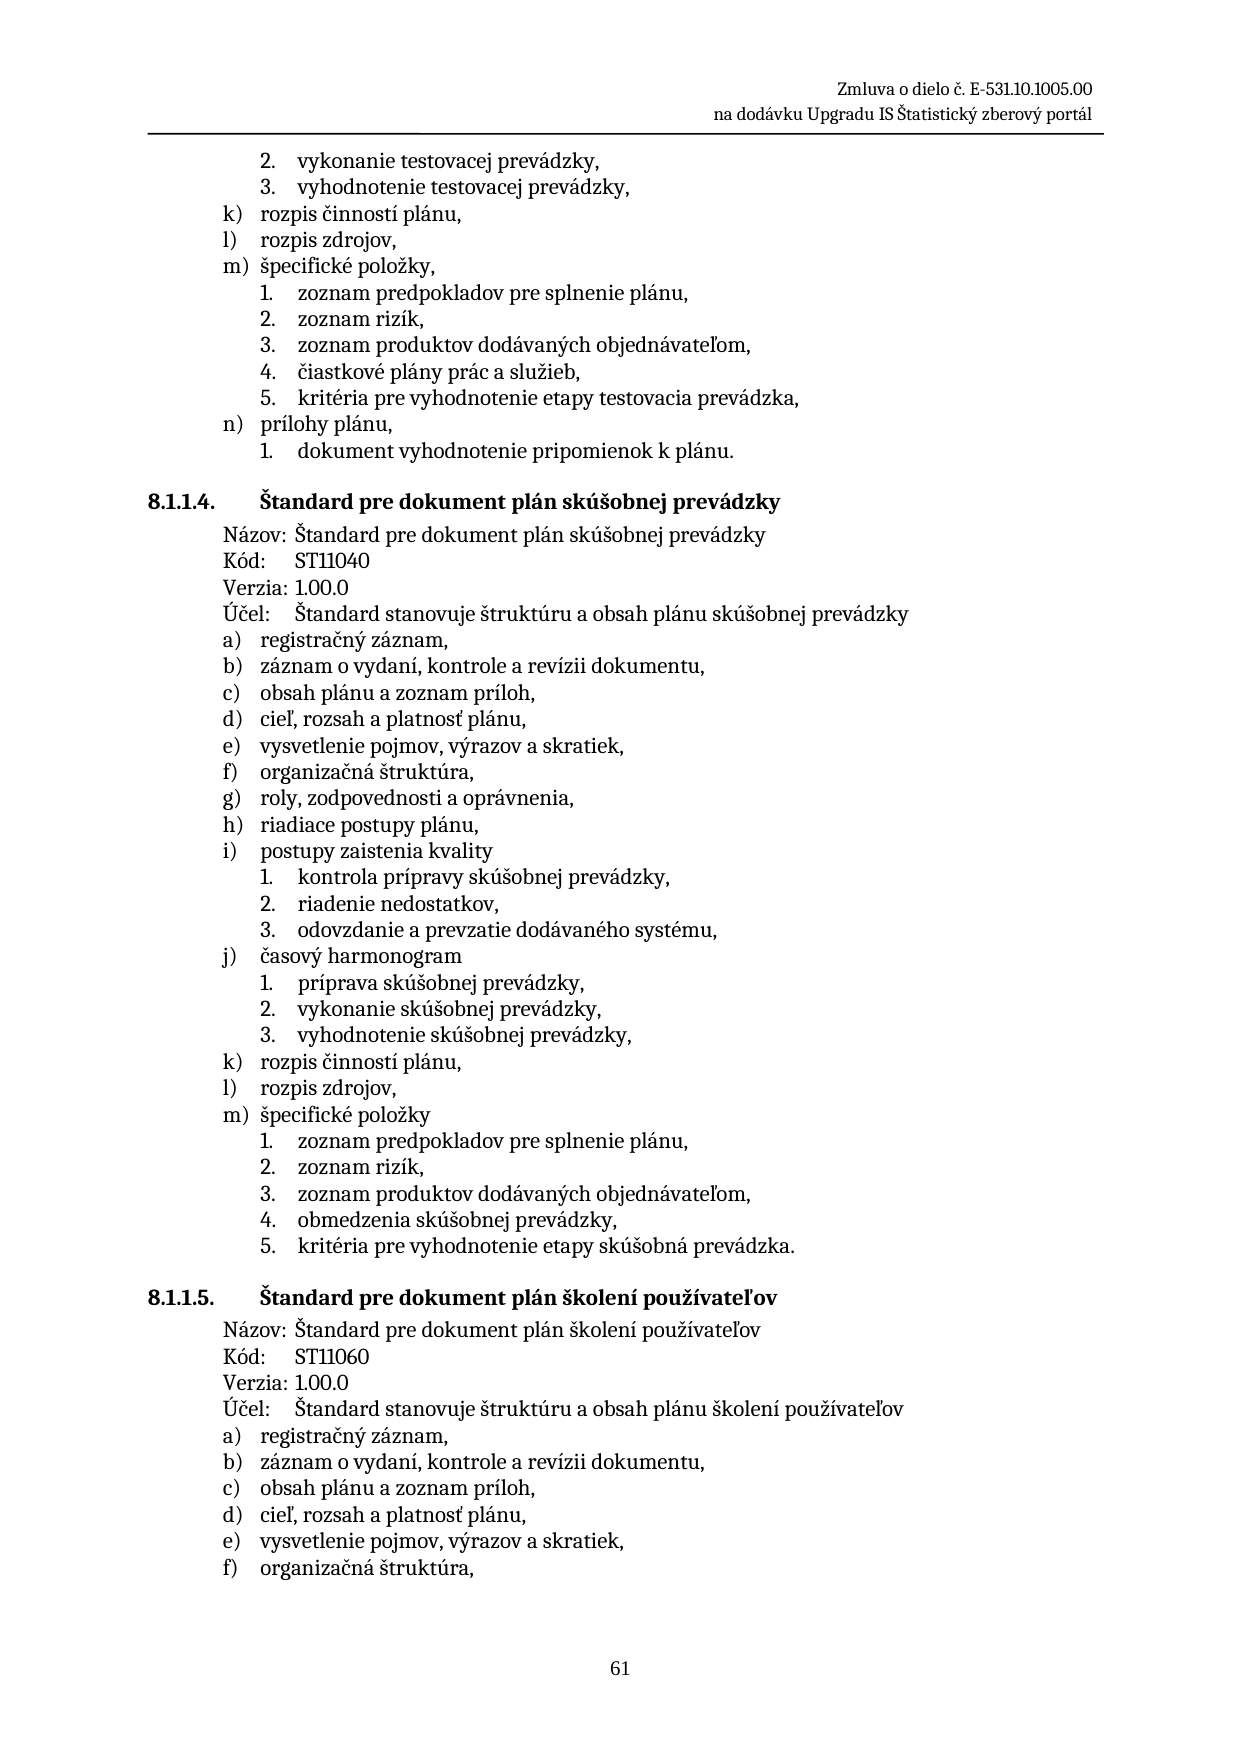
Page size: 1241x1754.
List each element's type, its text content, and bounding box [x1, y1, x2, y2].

list registračný záznam, [223, 627, 1092, 653]
list rozpis zdrojov, [223, 1075, 1092, 1101]
list odovzdanie a prevzatie dodávaného systému, [260, 917, 1092, 943]
list vyhodnotenie testovacej prevádzky, [260, 174, 1092, 200]
list organizačná štruktúra, [223, 1554, 1092, 1581]
list zoznam predpokladov pre splnenie plánu, [260, 1128, 1092, 1154]
list obsah plánu a zoznam príloh, [223, 680, 1092, 706]
list špecifické položky, [223, 253, 1092, 279]
list zoznam rizík, [260, 306, 1092, 332]
text Kód: ST11060 [223, 1343, 1092, 1370]
list špecifické položky [223, 1101, 1092, 1128]
subtitle Štandard pre dokument plán školení používateľov [148, 1284, 1092, 1311]
list čiastkové plány prác a služieb, [260, 358, 1092, 385]
list cieľ, rozsah a platnosť plánu, [223, 1502, 1092, 1528]
list vysvetlenie pojmov, výrazov a skratiek, [223, 1528, 1092, 1554]
list záznam o vydaní, kontrole a revízii dokumentu, [223, 653, 1092, 680]
subtitle Štandard pre dokument plán skúšobnej prevádzky [148, 489, 1092, 515]
text Názov: Štandard pre dokument plán skúšobnej prevádzky [223, 522, 1092, 548]
list cieľ, rozsah a platnosť plánu, [223, 706, 1092, 732]
list vysvetlenie pojmov, výrazov a skratiek, [223, 732, 1092, 759]
text Názov: Štandard pre dokument plán školení používateľov [223, 1317, 1092, 1343]
list rozpis zdrojov, [223, 227, 1092, 253]
list registračný záznam, [223, 1422, 1092, 1449]
list zoznam produktov dodávaných objednávateľom, [260, 1180, 1092, 1207]
list vykonanie testovacej prevádzky, [260, 148, 1092, 174]
list dokument vyhodnotenie pripomienok k plánu. [260, 438, 1092, 464]
list rozpis činností plánu, [223, 200, 1092, 227]
list záznam o vydaní, kontrole a revízii dokumentu, [223, 1449, 1092, 1475]
list riadiace postupy plánu, [223, 811, 1092, 838]
list organizačná štruktúra, [223, 759, 1092, 785]
list kritéria pre vyhodnotenie etapy testovacia prevádzka, [260, 385, 1092, 411]
list obsah plánu a zoznam príloh, [223, 1475, 1092, 1502]
list prílohy plánu, [223, 411, 1092, 438]
text Účel: Štandard stanovuje štruktúru a obsah plánu školení používateľov [223, 1396, 1092, 1422]
text Verzia: 1.00.0 [223, 574, 1092, 601]
list kontrola prípravy skúšobnej prevádzky, [260, 864, 1092, 891]
list vyhodnotenie skúšobnej prevádzky, [260, 1022, 1092, 1049]
list zoznam produktov dodávaných objednávateľom, [260, 332, 1092, 358]
list zoznam rizík, [260, 1154, 1092, 1180]
list roly, zodpovednosti a oprávnenia, [223, 785, 1092, 811]
list príprava skúšobnej prevádzky, [260, 969, 1092, 996]
list rozpis činností plánu, [223, 1049, 1092, 1075]
list zoznam predpokladov pre splnenie plánu, [260, 279, 1092, 306]
list postupy zaistenia kvality [223, 838, 1092, 864]
text Kód: ST11040 [223, 548, 1092, 574]
text Účel: Štandard stanovuje štruktúru a obsah plánu skúšobnej prevádzky [223, 601, 1092, 627]
list vykonanie skúšobnej prevádzky, [260, 996, 1092, 1022]
list časový harmonogram [223, 943, 1092, 969]
list obmedzenia skúšobnej prevádzky, [260, 1207, 1092, 1233]
list riadenie nedostatkov, [260, 891, 1092, 917]
list kritéria pre vyhodnotenie etapy skúšobná prevádzka. [260, 1233, 1092, 1259]
text Verzia: 1.00.0 [223, 1370, 1092, 1396]
